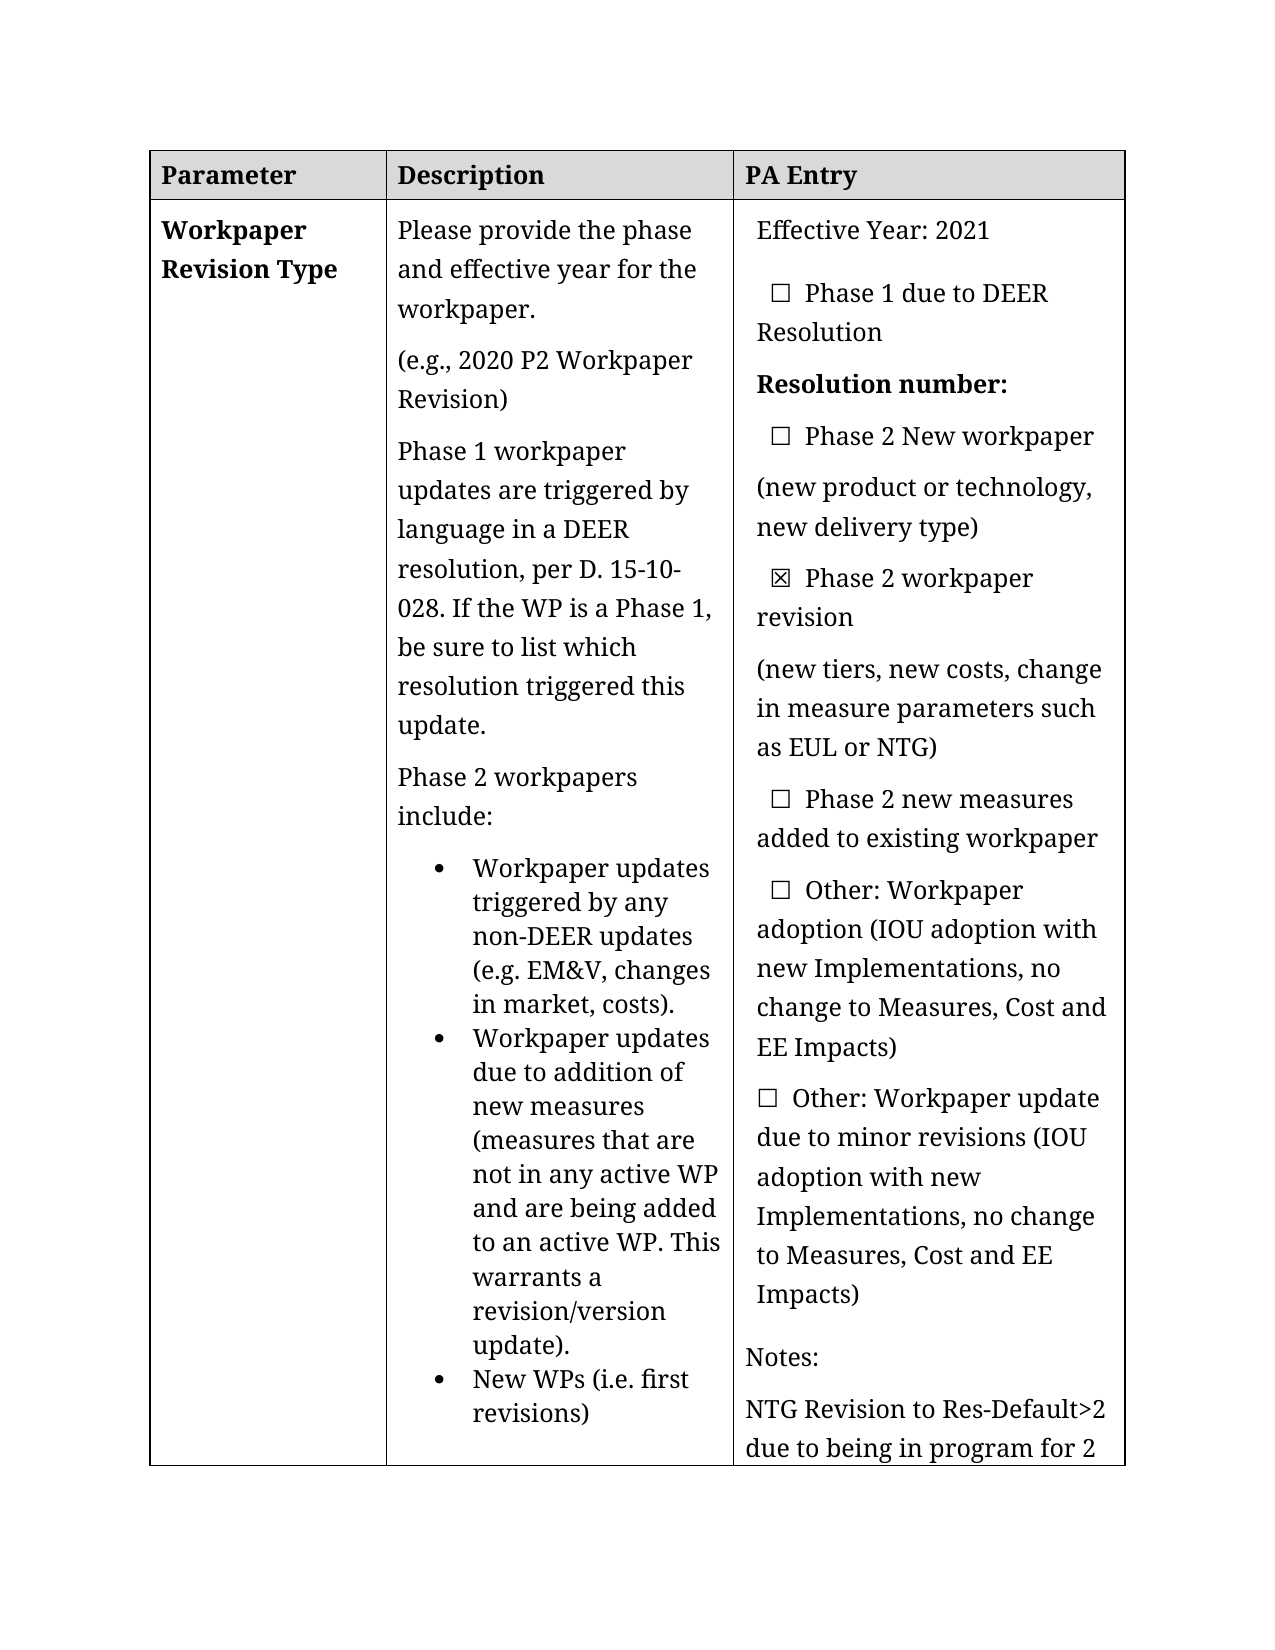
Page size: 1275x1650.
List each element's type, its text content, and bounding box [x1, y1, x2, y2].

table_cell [387, 200, 733, 1464]
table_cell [734, 200, 1124, 1464]
table_cell Workpaper Revision Type [151, 200, 386, 1464]
table_header Description [387, 151, 733, 199]
table_header PA Entry [734, 151, 1124, 199]
table_header Parameter [151, 151, 386, 199]
